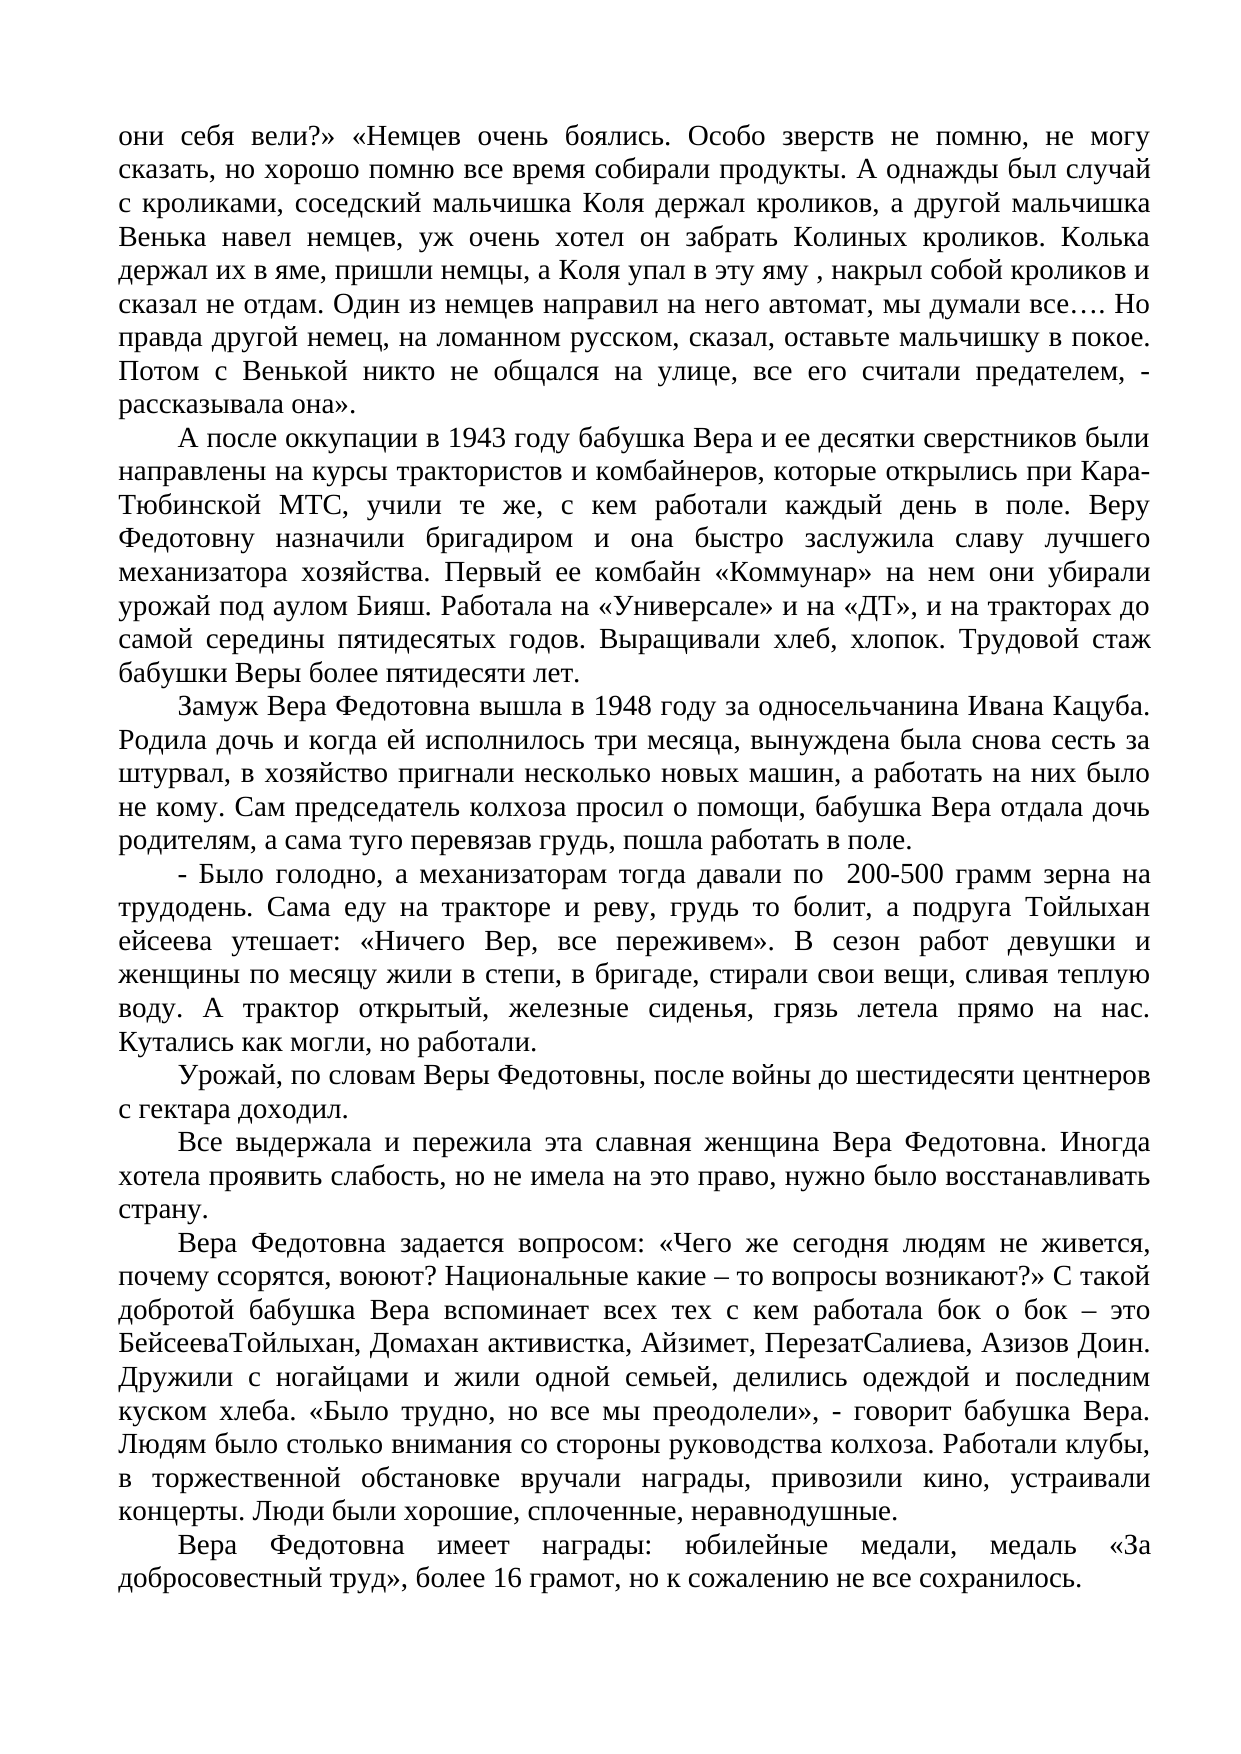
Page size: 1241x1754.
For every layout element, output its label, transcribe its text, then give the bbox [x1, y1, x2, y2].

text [118, 118, 1152, 420]
text - Было голодно, а механизаторам тогда давали по 200-500 грамм зерна на трудодень. Сама еду на тракторе и реву, грудь то болит, а подруга Тойлыхан ейсеева утешает: «Ничего Вер, все переживем». В сезон работ девушки и женщины по месяцу жили в степи, в бригаде, стирали свои вещи, сливая теплую воду. А трактор открытый, железные сиденья, грязь летела прямо на нас. Кутались как могли, но работали. [118, 856, 1152, 1057]
text А после оккупации в 1943 году бабушка Вера и ее десятки сверстников были направлены на курсы трактористов и комбайнеров, которые открылись при Кара-Тюбинской МТС, учили те же, с кем работали каждый день в поле. Веру Федотовну назначили бригадиром и она быстро заслужила славу лучшего механизатора хозяйства. Первый ее комбайн «Коммунар» на нем они убирали урожай под аулом Бияш. Работала на «Универсале» и на «ДТ», и на тракторах до самой середины пятидесятых годов. Выращивали хлеб, хлопок. Трудовой стаж бабушки Веры более пятидесяти лет. [118, 420, 1152, 688]
text Вера Федотовна задается вопросом: «Чего же сегодня людям не живется, почему ссорятся, воюют? Национальные какие – то вопросы возникают?» С такой добротой бабушка Вера вспоминает всех тех с кем работала бок о бок – это БейсееваТойлыхан, Домахан активистка, Айзимет, ПерезатСалиева, Азизов Доин. Дружили с ногайцами и жили одной семьей, делились одеждой и последним куском хлеба. «Было трудно, но все мы преодолели», - говорит бабушка Вера. Людям было столько внимания со стороны руководства колхоза. Работали клубы, в торжественной обстановке вручали награды, привозили кино, устраивали концерты. Люди были хорошие, сплоченные, неравнодушные. [118, 1225, 1152, 1527]
text Замуж Вера Федотовна вышла в 1948 году за односельчанина Ивана Кацуба. Родила дочь и когда ей исполнилось три месяца, вынуждена была снова сесть за штурвал, в хозяйство пригнали несколько новых машин, а работать на них было не кому. Сам председатель колхоза просил о помощи, бабушка Вера отдала дочь родителям, а сама туго перевязав грудь, пошла работать в поле. [118, 688, 1152, 856]
text Урожай, по словам Веры Федотовны, после войны до шестидесяти центнеров с гектара доходил. [118, 1057, 1152, 1124]
text Все выдержала и пережила эта славная женщина Вера Федотовна. Иногда хотела проявить слабость, но не имела на это право, нужно было восстанавливать страну. [118, 1124, 1152, 1225]
text Вера Федотовна имеет награды: юбилейные медали, медаль «За добросовестный труд», более 16 грамот, но к сожалению не все сохранилось. [118, 1527, 1152, 1594]
